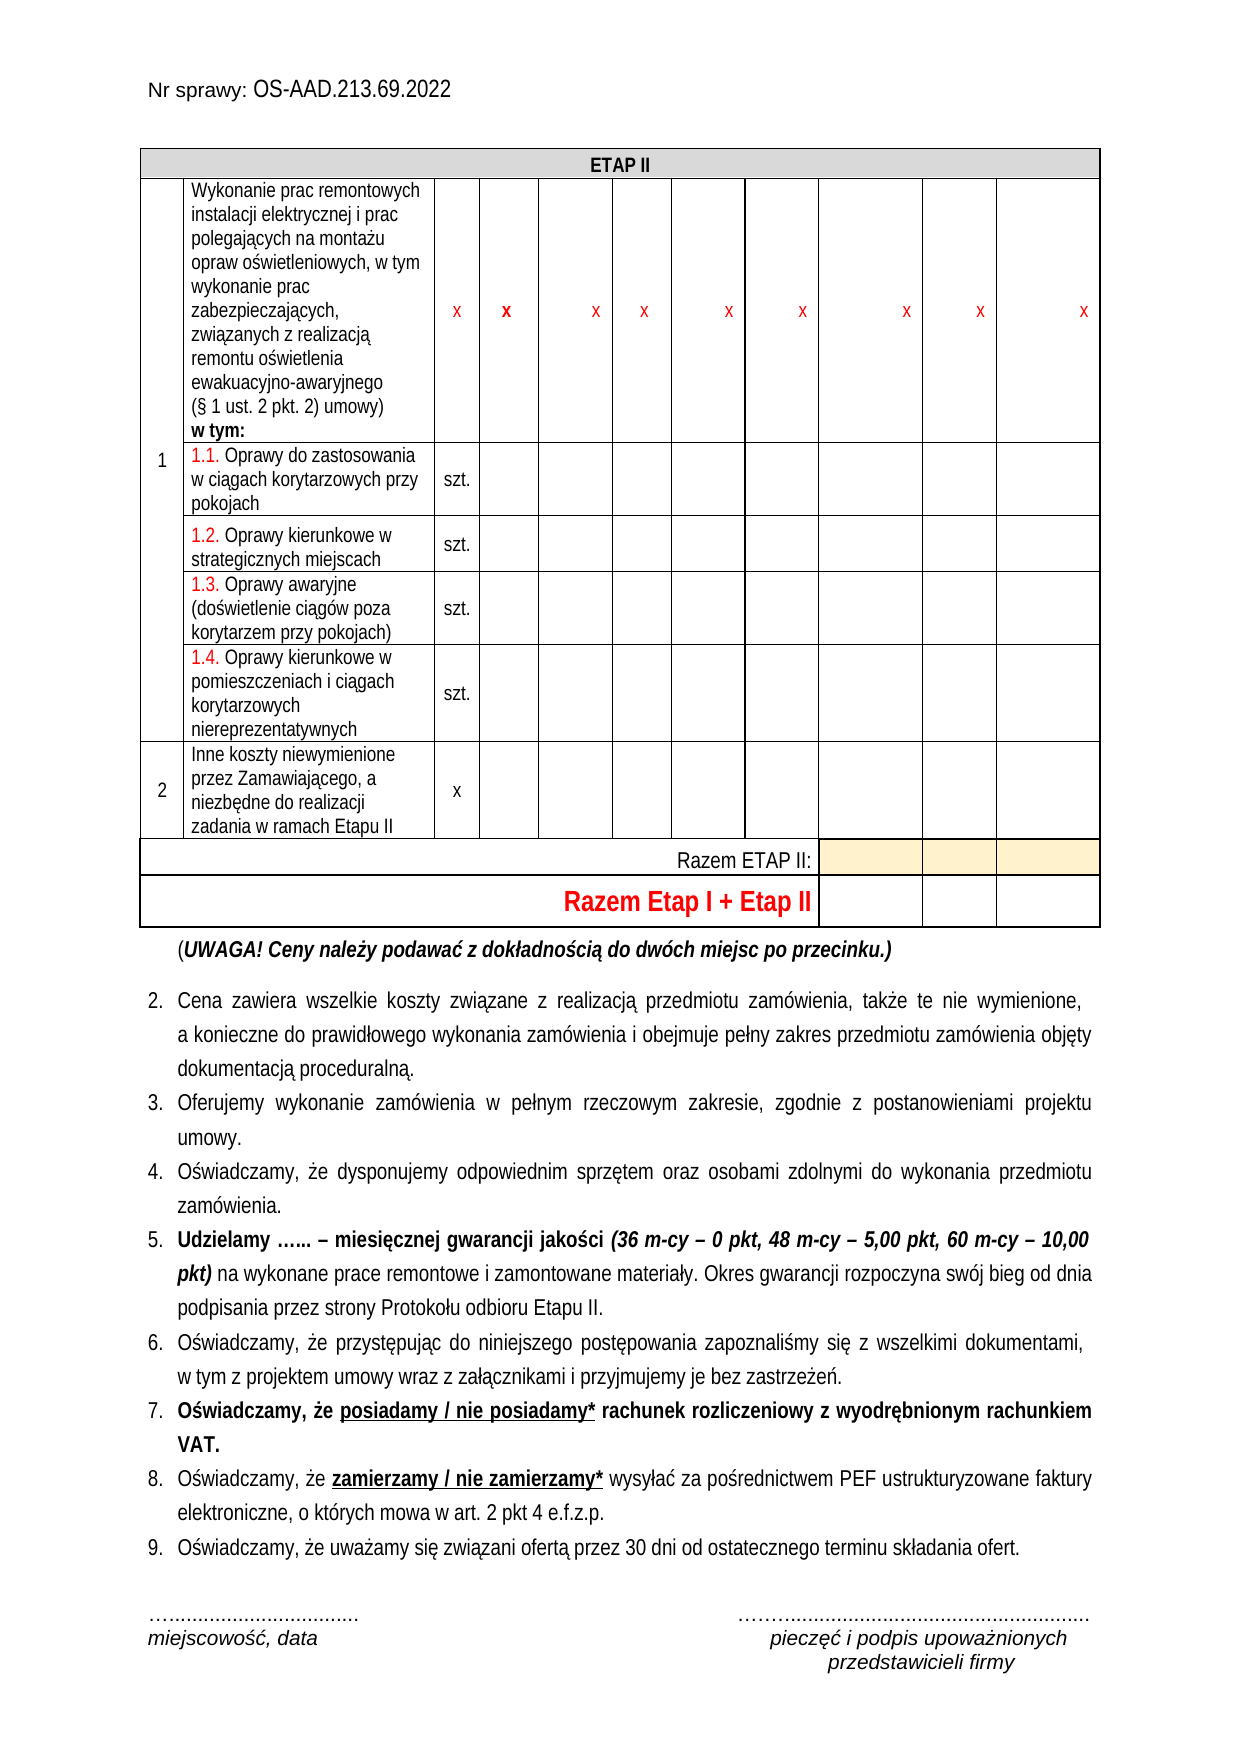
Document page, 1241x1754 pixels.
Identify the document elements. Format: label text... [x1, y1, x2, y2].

table_cell [480, 742, 538, 838]
list Oferujemy wykonanie zamówienia w pełnym rzeczowym zakresie, zgodnie z postanowieniami projektu umowy. [148, 1089, 1092, 1150]
table_cell szt. [435, 443, 479, 515]
table_cell [997, 516, 1099, 571]
list Cena zawiera wszelkie koszty związane z realizacją przedmiotu zamówienia, także te nie wymienione, a konieczne do prawidłowego wykonania zamówienia i obejmuje pełny zakres przedmiotu zamówienia objęty dokumentacją proceduralną. [148, 987, 1092, 1082]
table_cell x [746, 179, 818, 442]
list Oświadczamy, że zamierzamy / nie zamierzamy* wysyłać za pośrednictwem PEF ustrukturyzowane faktury elektroniczne, o których mowa w art. 2 pkt 4 e.f.z.p. [148, 1465, 1092, 1526]
table_cell [539, 742, 612, 838]
text (UWAGA! Ceny należy podawać z dokładnością do dwóch miejsc po przecinku.) [148, 936, 1092, 962]
table_cell [539, 645, 612, 741]
table_cell 1.1. Oprawy do zastosowania w ciągach korytarzowych przy pokojach [184, 443, 434, 515]
table_cell [746, 742, 818, 838]
table_cell [997, 840, 1099, 874]
table_cell Razem Etap I + Etap II [141, 876, 818, 926]
table_cell 2 [141, 742, 183, 838]
table_cell [480, 572, 538, 644]
table_cell [819, 516, 922, 571]
table_cell [923, 516, 996, 571]
table_cell x [672, 179, 744, 442]
list Oświadczamy, że posiadamy / nie posiadamy* rachunek rozliczeniowy z wyodrębnionym rachunkiem VAT. [148, 1397, 1092, 1457]
table_cell [613, 443, 671, 515]
table_cell [819, 645, 922, 741]
table_cell 1 [141, 179, 183, 741]
table_cell [480, 443, 538, 515]
table_cell [672, 742, 744, 838]
table_cell [613, 572, 671, 644]
table_cell 1.4. Oprawy kierunkowe w pomieszczeniach i ciągach korytarzowych niereprezentatywnych [184, 645, 434, 741]
table_cell [746, 572, 818, 644]
table_cell szt. [435, 572, 479, 644]
table_cell [923, 443, 996, 515]
table_cell [539, 516, 612, 571]
table_cell [480, 516, 538, 571]
table_cell [672, 443, 744, 515]
table_cell [613, 742, 671, 838]
table_cell x [539, 179, 612, 442]
table_cell szt. [435, 645, 479, 741]
table_cell [819, 443, 922, 515]
table_cell [746, 645, 818, 741]
table_cell 1.3. Oprawy awaryjne (doświetlenie ciągów poza korytarzem przy pokojach) [184, 572, 434, 644]
table_cell x [613, 179, 671, 442]
table_cell [820, 876, 922, 926]
table_header ETAP II [141, 149, 1099, 177]
table_cell [480, 645, 538, 741]
table_cell [923, 840, 996, 874]
table_cell x [480, 179, 538, 442]
table_cell [820, 840, 922, 874]
table_cell Wykonanie prac remontowych instalacji elektrycznej i prac polegających na montażu opraw oświetleniowych, w tym wykonanie prac zabezpieczających, związanych z realizacją remontu oświetlenia ewakuacyjno-awaryjnego (§ 1 ust. 2 pkt. 2) umowy) w tym: [184, 179, 434, 442]
table_cell [539, 572, 612, 644]
table_cell [997, 645, 1099, 741]
table_cell [997, 876, 1099, 926]
table_cell [672, 645, 744, 741]
text …................................. ….…..................................................... miejscowość, data pieczęć i podpis upoważnionych [148, 1602, 1092, 1650]
table_cell [923, 876, 996, 926]
list Oświadczamy, że przystępując do niniejszego postępowania zapoznaliśmy się z wszelkimi dokumentami, w tym z projektem umowy wraz z załącznikami i przyjmujemy je bez zastrzeżeń. [148, 1328, 1092, 1389]
table_cell x [435, 742, 479, 838]
table_cell [997, 443, 1099, 515]
table_cell [613, 516, 671, 571]
table_cell [819, 572, 922, 644]
table_cell Razem ETAP II: [141, 839, 818, 874]
table_cell [923, 645, 996, 741]
table_cell x [923, 179, 996, 442]
table_cell [539, 443, 612, 515]
table_cell [613, 645, 671, 741]
table_cell szt. [435, 516, 479, 571]
table_cell [672, 516, 744, 571]
table_cell [997, 572, 1099, 644]
table_cell x [435, 179, 479, 442]
table_cell [923, 572, 996, 644]
table_cell [997, 742, 1099, 838]
table_cell [746, 443, 818, 515]
table_cell x [997, 179, 1099, 442]
list Udzielamy …... – miesięcznej gwarancji jakości (36 m-cy – 0 pkt, 48 m-cy – 5,00 pkt, 60 m-cy – 10,00 pkt) na wykonane prace remontowe i zamontowane materiały. Okres gwarancji rozpoczyna swój bieg od dnia podpisania przez strony Protokołu odbioru Etapu II. [148, 1226, 1092, 1321]
table_cell [819, 742, 922, 838]
table_cell [923, 742, 996, 838]
text przedstawicieli firmy [148, 1650, 1092, 1674]
table_cell Inne koszty niewymienione przez Zamawiającego, a niezbędne do realizacji zadania w ramach Etapu II [184, 742, 434, 838]
list Oświadczamy, że dysponujemy odpowiednim sprzętem oraz osobami zdolnymi do wykonania przedmiotu zamówienia. [148, 1158, 1092, 1218]
list Oświadczamy, że uważamy się związani ofertą przez 30 dni od ostatecznego terminu składania ofert. [148, 1533, 1093, 1560]
table_cell x [819, 179, 922, 442]
table_cell [672, 572, 744, 644]
table_cell [746, 516, 818, 571]
table_cell 1.2. Oprawy kierunkowe w strategicznych miejscach [184, 516, 434, 571]
